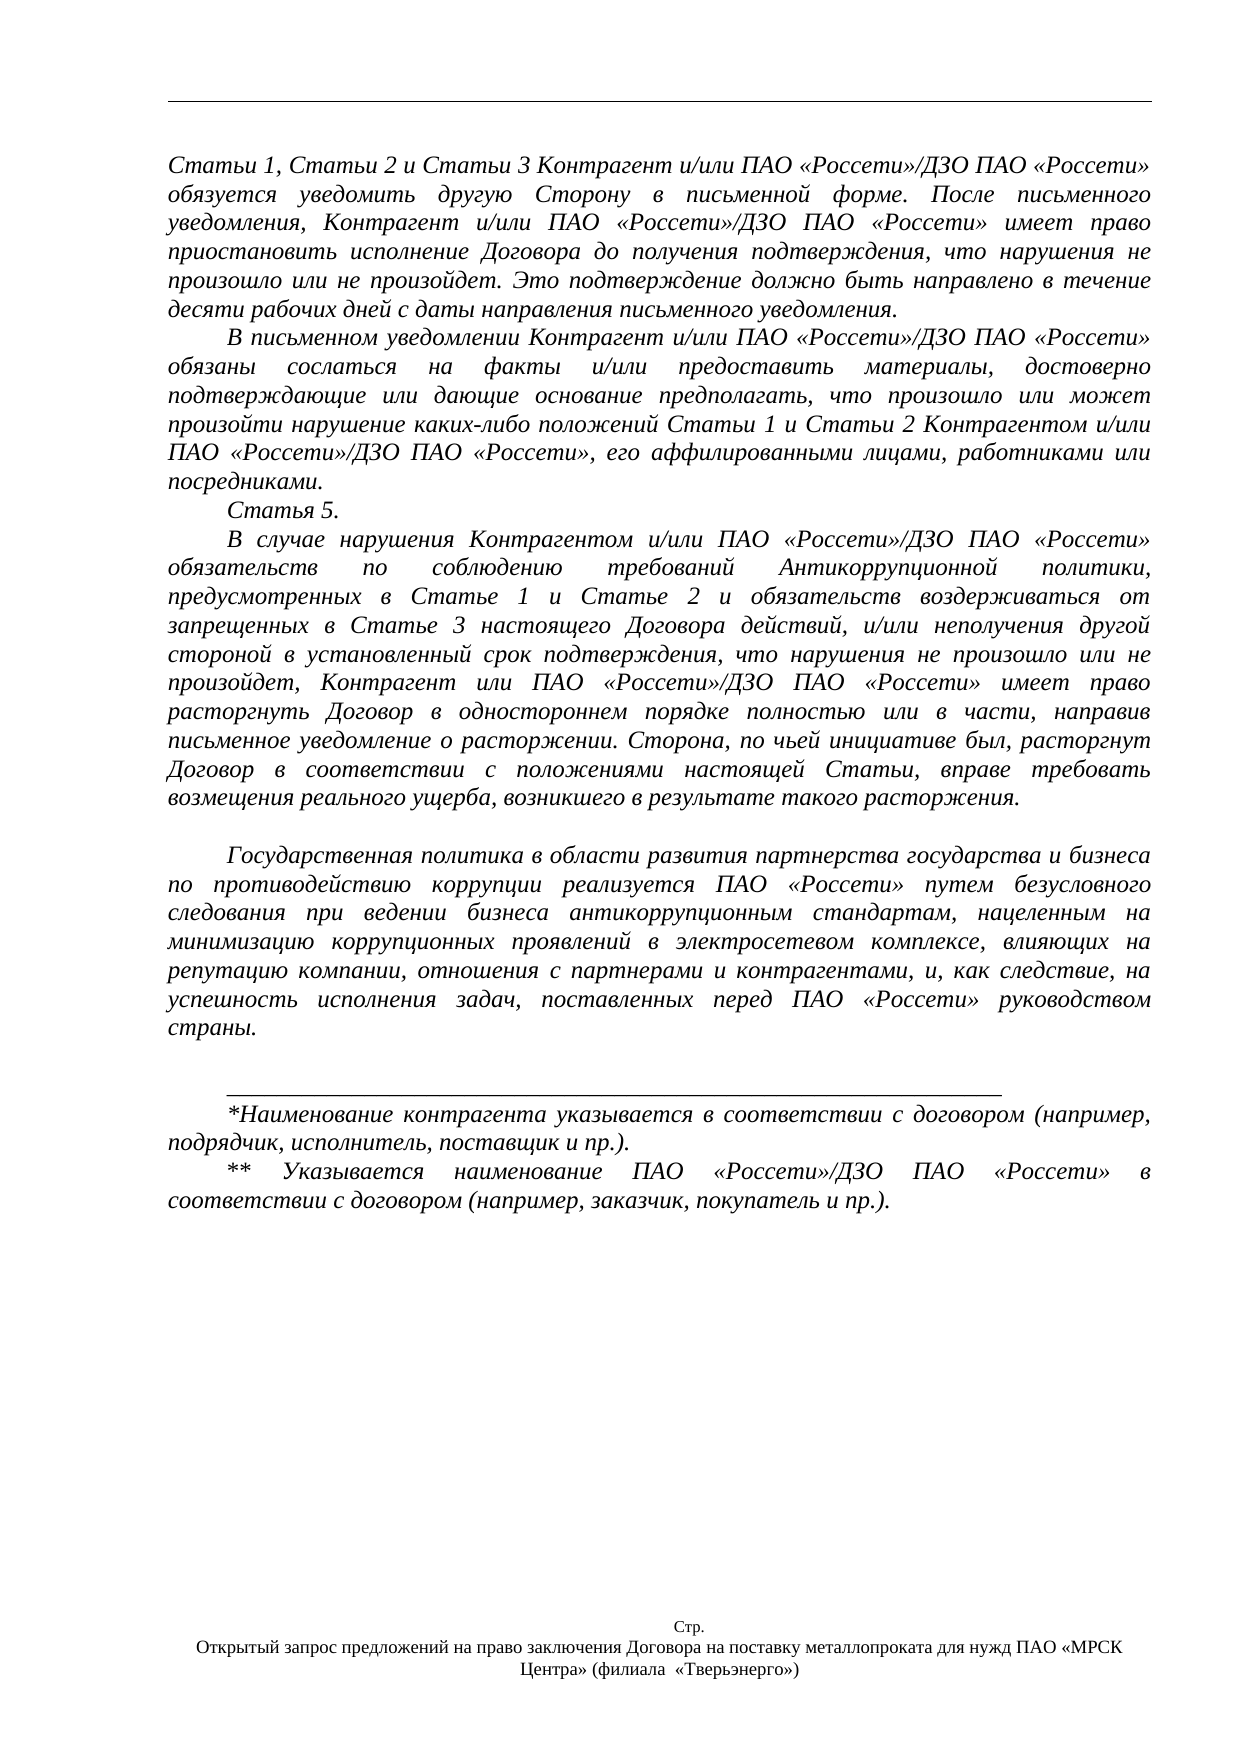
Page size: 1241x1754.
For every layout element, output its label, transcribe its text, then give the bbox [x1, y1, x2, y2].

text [168, 150, 1152, 322]
text Статья 5. [168, 495, 1152, 524]
text ** Указывается наименование ПАО «Россети»/ДЗО ПАО «Россети» в соответствии с договором (например, заказчик, покупатель и пр.). [168, 1156, 1152, 1214]
text ______________________________________________________________ [168, 1070, 1152, 1099]
text В письменном уведомлении Контрагент и/или ПАО «Россети»/ДЗО ПАО «Россети» обязаны сослаться на факты и/или предоставить материалы, достоверно подтверждающие или дающие основание предполагать, что произошло или может произойти нарушение каких-либо положений Статьи 1 и Статьи 2 Контрагентом и/или ПАО «Россети»/ДЗО ПАО «Россети», его аффилированными лицами, работниками или посредниками. [168, 322, 1152, 495]
text В случае нарушения Контрагентом и/или ПАО «Россети»/ДЗО ПАО «Россети» обязательств по соблюдению требований Антикоррупционной политики, предусмотренных в Статье 1 и Статье 2 и обязательств воздерживаться от запрещенных в Статье 3 настоящего Договора действий, и/или неполучения другой стороной в установленный срок подтверждения, что нарушения не произошло или не произойдет, Контрагент или ПАО «Россети»/ДЗО ПАО «Россети» имеет право расторгнуть Договор в одностороннем порядке полностью или в части, направив письменное уведомление о расторжении. Сторона, по чьей инициативе был, расторгнут Договор в соответствии с положениями настоящей Статьи, вправе требовать возмещения реального ущерба, возникшего в результате такого расторжения. [168, 524, 1152, 811]
text *Наименование контрагента указывается в соответствии с договором (например, подрядчик, исполнитель, поставщик и пр.). [168, 1099, 1152, 1156]
text Государственная политика в области развития партнерства государства и бизнеса по противодействию коррупции реализуется ПАО «Россети» путем безусловного следования при ведении бизнеса антикоррупционным стандартам, нацеленным на минимизацию коррупционных проявлений в электросетевом комплексе, влияющих на репутацию компании, отношения с партнерами и контрагентами, и, как следствие, на успешность исполнения задач, поставленных перед ПАО «Россети» руководством страны. [168, 840, 1152, 1041]
